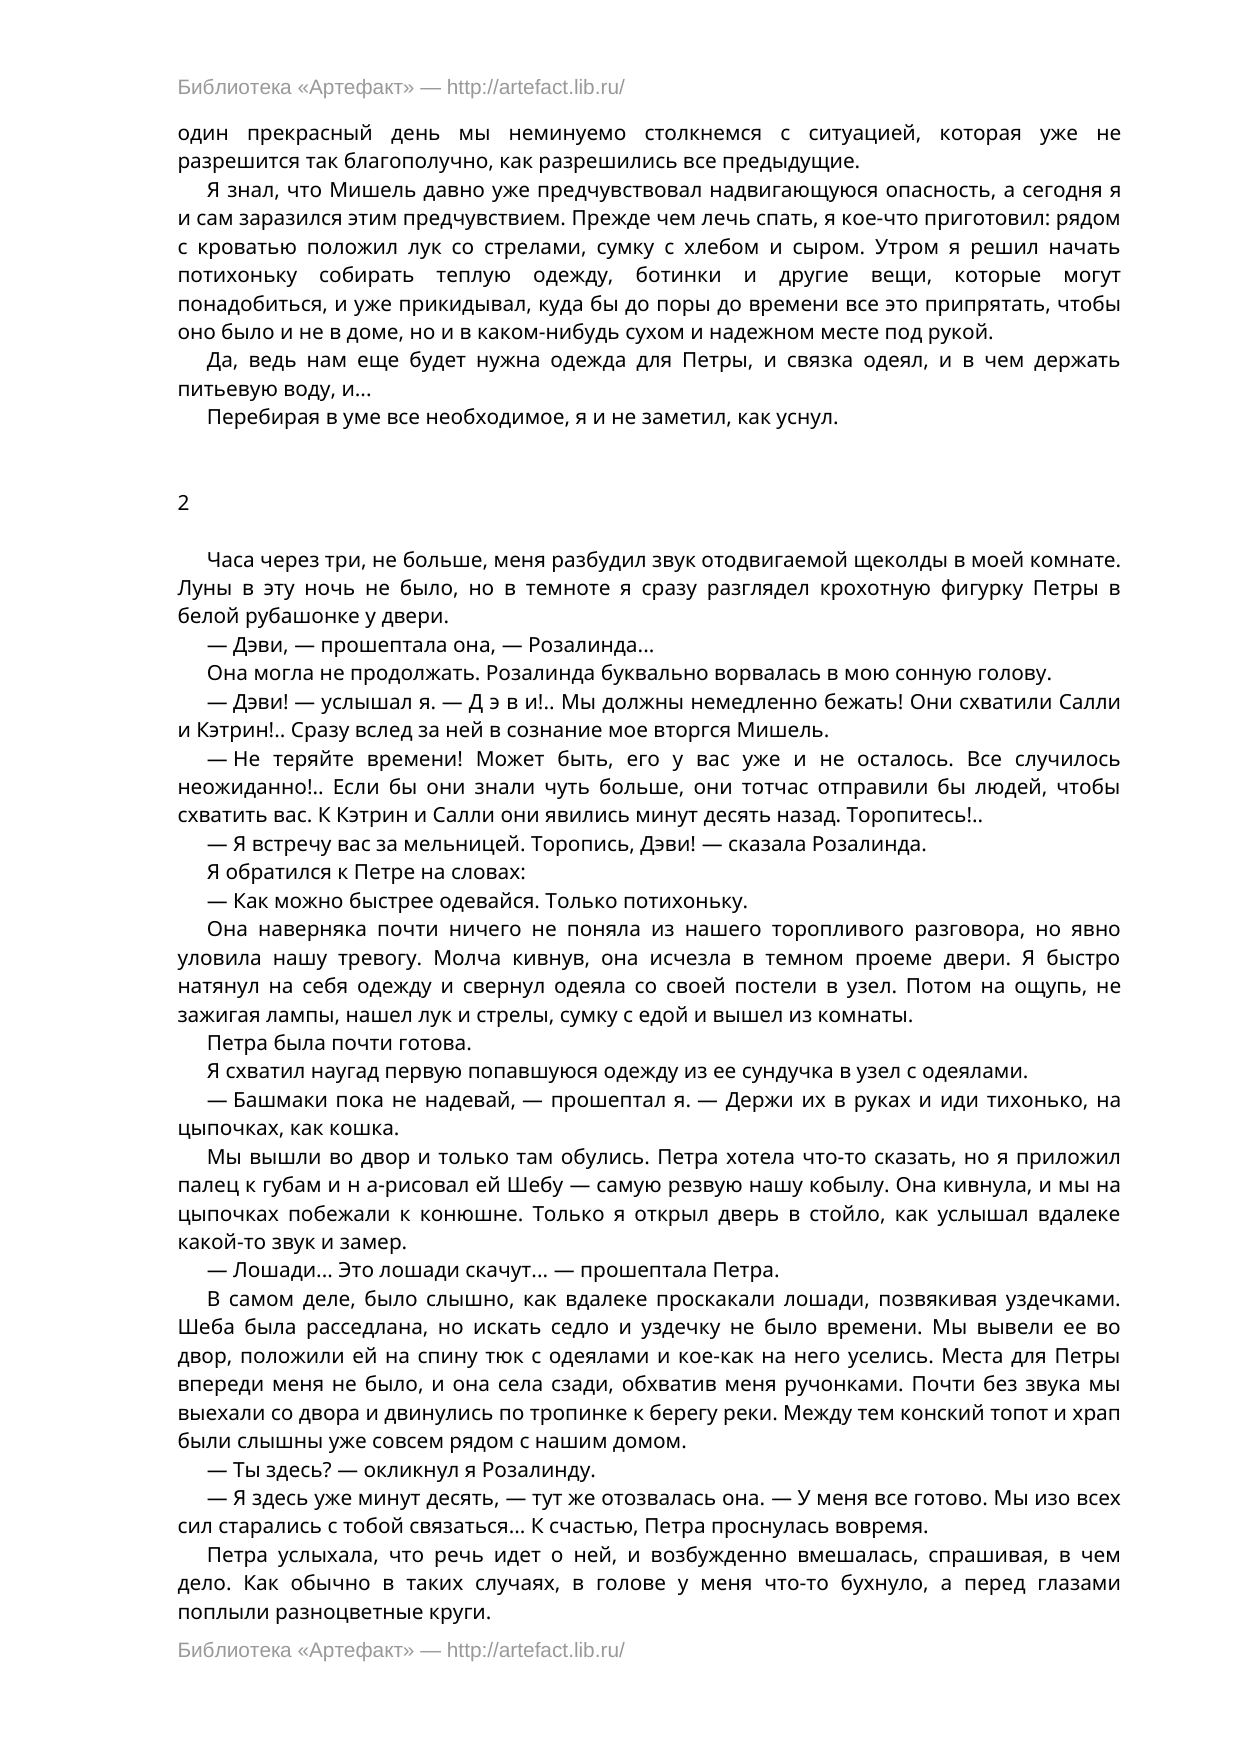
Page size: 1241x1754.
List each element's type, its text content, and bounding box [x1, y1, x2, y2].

text Я схватил наугад первую попавшуюся одежду из ее сундучка в узел с одеялами. [177, 1057, 1122, 1085]
text Петра услыхала, что речь идет о ней, и возбужденно вмешалась, спрашивая, в чем дело. Как обычно в таких случаях, в голове у меня что-то бухнуло, а перед глазами поплыли разноцветные круги. [177, 1540, 1122, 1625]
text — Ты здесь? — окликнул я Розалинду. [177, 1455, 1122, 1483]
text Я знал, что Мишель давно уже предчувствовал надвигающуюся опасность, а сегодня я и сам заразился этим предчувствием. Прежде чем лечь спать, я кое-что приготовил: рядом с кроватью положил лук со стрелами, сумку с хлебом и сыром. Утром я решил начать потихоньку собирать теплую одежду, ботинки и другие вещи, которые могут понадобиться, и уже прикидывал, куда бы до поры до времени все это припрятать, чтобы оно было и не в доме, но и в каком-нибудь сухом и надежном месте под рукой. [177, 175, 1122, 346]
text — Дэви! — услышал я. — Д э в и!.. Мы должны немедленно бежать! Они схватили Салли и Кэтрин!.. Сразу вслед за ней в сознание мое вторгся Мишель. [177, 687, 1122, 744]
text — Я здесь уже минут десять, — тут же отозвалась она. — У меня все готово. Мы изо всех сил старались с тобой связаться... К счастью, Петра проснулась вовремя. [177, 1483, 1122, 1540]
subtitle 2 [177, 488, 1122, 516]
text В самом деле, было слышно, как вдалеке проскакали лошади, позвякивая уздечками. Шеба была расседлана, но искать седло и уздечку не было времени. Мы вывели ее во двор, положили ей на спину тюк с одеялами и кое-как на него уселись. Места для Петры впереди меня не было, и она села сзади, обхватив меня ручонками. Почти без звука мы выехали со двора и двинулись по тропинке к берегу реки. Между тем конский топот и храп были слышны уже совсем рядом с нашим домом. [177, 1284, 1122, 1455]
text — Не теряйте времени! Может быть, его у вас уже и не осталось. Все случилось неожиданно!.. Если бы они знали чуть больше, они тотчас отправили бы людей, чтобы схватить вас. К Кэтрин и Салли они явились минут десять назад. Торопитесь!.. [177, 744, 1122, 829]
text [177, 118, 1122, 175]
text Она могла не продолжать. Розалинда буквально ворвалась в мою сонную голову. [177, 658, 1122, 687]
text Петра была почти готова. [177, 1028, 1122, 1057]
text — Лошади... Это лошади скачут... — прошептала Петра. [177, 1256, 1122, 1284]
text — Башмаки пока не надевай, — прошептал я. — Держи их в руках и иди тихонько, на цыпочках, как кошка. [177, 1085, 1122, 1142]
text — Я встречу вас за мельницей. Торопись, Дэви! — сказала Розалинда. [177, 829, 1122, 857]
text Мы вышли во двор и только там обулись. Петра хотела что-то сказать, но я приложил палец к губам и н а-рисовал ей Шебу — самую резвую нашу кобылу. Она кивнула, и мы на цыпочках побежали к конюшне. Только я открыл дверь в стойло, как услышал вдалеке какой-то звук и замер. [177, 1142, 1122, 1256]
text Часа через три, не больше, меня разбудил звук отодвигаемой щеколды в моей комнате. Луны в эту ночь не было, но в темноте я сразу разглядел крохотную фигурку Петры в белой рубашонке у двери. [177, 545, 1122, 630]
text Я обратился к Петре на словах: [177, 857, 1122, 886]
text Да, ведь нам еще будет нужна одежда для Петры, и связка одеял, и в чем держать питьевую воду, и... [177, 346, 1122, 402]
text — Дэви, — прошептала она, — Розалинда... [177, 630, 1122, 658]
text — Как можно быстрее одевайся. Только потихоньку. [177, 886, 1122, 914]
text Перебирая в уме все необходимое, я и не заметил, как уснул. [177, 402, 1122, 431]
text Она наверняка почти ничего не поняла из нашего торопливого разговора, но явно уловила нашу тревогу. Молча кивнув, она исчезла в темном проеме двери. Я быстро натянул на себя одежду и свернул одеяла со своей постели в узел. Потом на ощупь, не зажигая лампы, нашел лук и стрелы, сумку с едой и вышел из комнаты. [177, 914, 1122, 1028]
